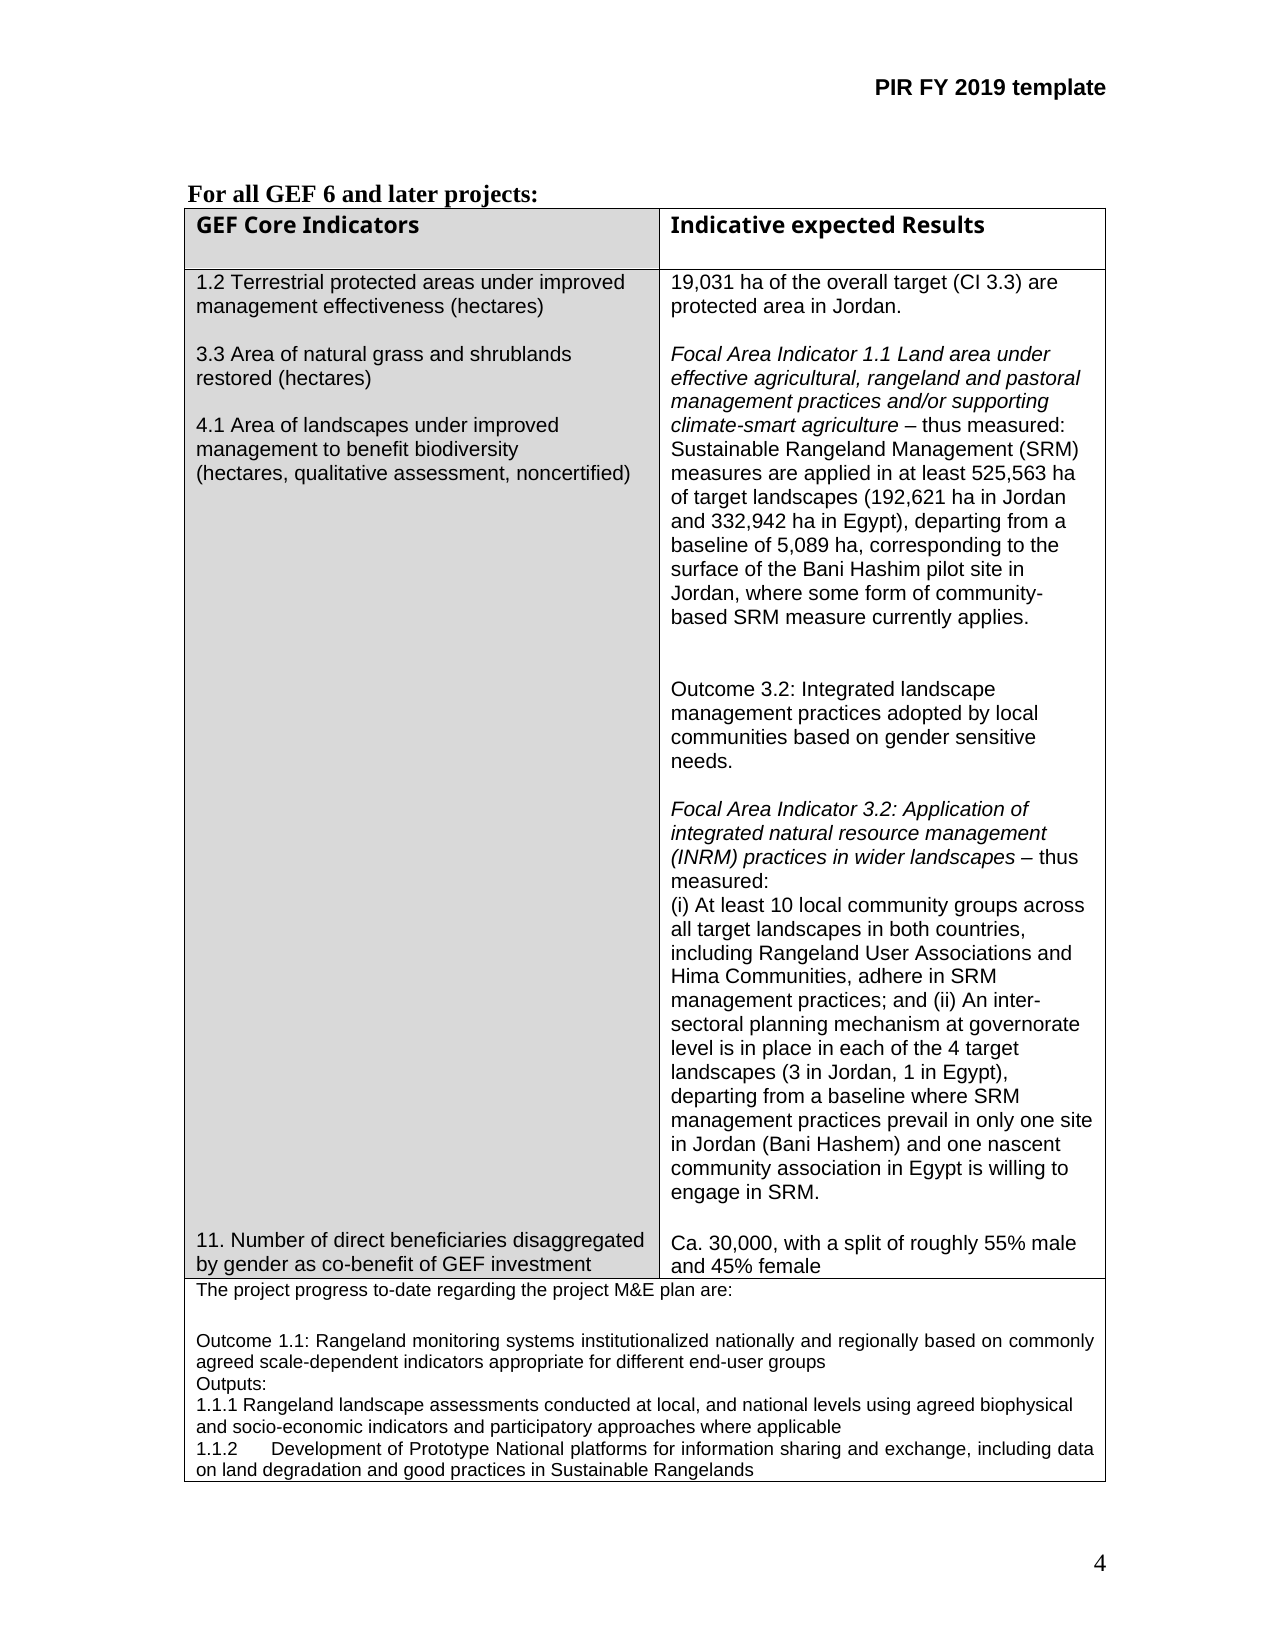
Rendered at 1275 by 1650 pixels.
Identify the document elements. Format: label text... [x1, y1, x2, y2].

table_header GEF Core Indicators [185, 209, 659, 268]
table_cell 1.2 Terrestrial protected areas under improved management effectiveness (hectares) 3.3 Area of natural grass and shrublands restored (hectares) 4.1 Area of landscapes under improved management to benefit biodiversity (hectares, qualitative assessment, noncertified) 11. Number of direct beneficiaries disaggregated by gender as co-benefit of GEF investment [185, 270, 659, 1278]
text For all GEF 6 and later projects: [187, 179, 1106, 207]
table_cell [185, 1279, 1105, 1481]
table_header Indicative expected Results [660, 209, 1105, 268]
table_cell 19,031 ha of the overall target (CI 3.3) are protected area in Jordan. Focal Area Indicator 1.1 Land area under effective agricultural, rangeland and pastoral management practices and/or supporting climate-smart agriculture – thus measured: Sustainable Rangeland Management (SRM) measures are applied in at least 525,563 ha of target landscapes (192,621 ha in Jordan and 332,942 ha in Egypt), departing from a baseline of 5,089 ha, corresponding to the surface of the Bani Hashim pilot site in Jordan, where some form of community-based SRM measure currently applies. Outcome 3.2: Integrated landscape management practices adopted by local communities based on gender sensitive needs. Focal Area Indicator 3.2: Application of integrated natural resource management (INRM) practices in wider landscapes – thus measured: (i) At least 10 local community groups across all target landscapes in both countries, including Rangeland User Associations and Hima Communities, adhere in SRM management practices; and (ii) An inter-sectoral planning mechanism at governorate level is in place in each of the 4 target landscapes (3 in Jordan, 1 in Egypt), departing from a baseline where SRM management practices prevail in only one site in Jordan (Bani Hashem) and one nascent community association in Egypt is willing to engage in SRM. Ca. 30,000, with a split of roughly 55% male and 45% female [660, 270, 1105, 1278]
